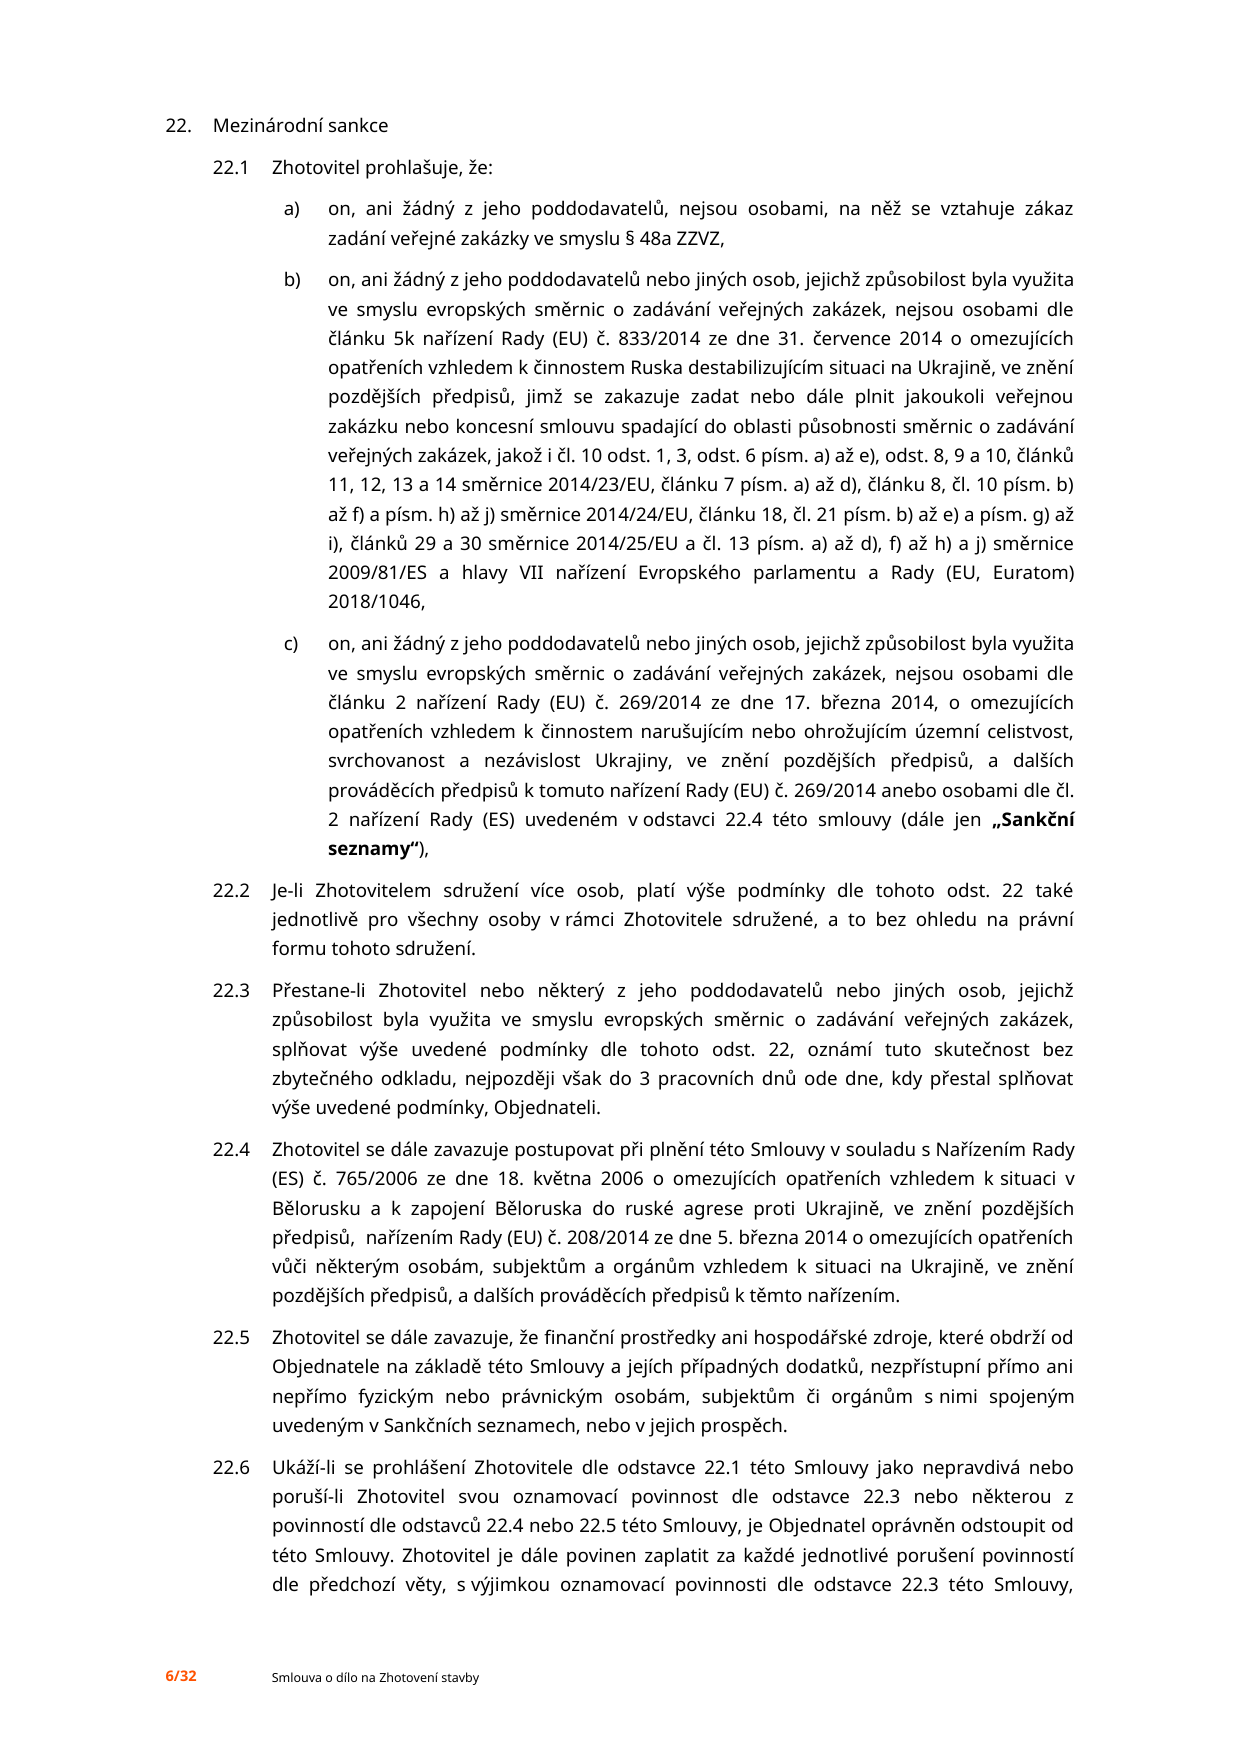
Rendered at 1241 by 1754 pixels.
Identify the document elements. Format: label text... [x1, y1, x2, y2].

text Zhotovitel se dále zavazuje postupovat při plnění této Smlouvy v souladu s Nařízením Rady (ES) č. 765/2006 ze dne 18. května 2006 o omezujících opatřeních vzhledem k situaci v Bělorusku a k zapojení Běloruska do ruské agrese proti Ukrajině, ve znění pozdějších předpisů, nařízením Rady (EU) č. 208/2014 ze dne 5. března 2014 o omezujících opatřeních vůči některým osobám, subjektům a orgánům vzhledem k situaci na Ukrajině, ve znění pozdějších předpisů, a dalších prováděcích předpisů k těmto nařízením. [213, 1136, 1075, 1308]
text Je-li Zhotovitelem sdružení více osob, platí výše podmínky dle tohoto odst. 22 také jednotlivě pro všechny osoby v rámci Zhotovitele sdružené, a to bez ohledu na právní formu tohoto sdružení. [213, 877, 1075, 961]
text on, ani žádný z jeho poddodavatelů nebo jiných osob, jejichž způsobilost byla využita ve smyslu evropských směrnic o zadávání veřejných zakázek, nejsou osobami dle článku 5k nařízení Rady (EU) č. 833/2014 ze dne 31. července 2014 o omezujících opatřeních vzhledem k činnostem Ruska destabilizujícím situaci na Ukrajině, ve znění pozdějších předpisů, jimž se zakazuje zadat nebo dále plnit jakoukoli veřejnou zakázku nebo koncesní smlouvu spadající do oblasti působnosti směrnic o zadávání veřejných zakázek, jakož i čl. 10 odst. 1, 3, odst. 6 písm. a) až e), odst. 8, 9 a 10, článků 11, 12, 13 a 14 směrnice 2014/23/EU, článku 7 písm. a) až d), článku 8, čl. 10 písm. b) až f) a písm. h) až j) směrnice 2014/24/EU, článku 18, čl. 21 písm. b) až e) a písm. g) až i), článků 29 a 30 směrnice 2014/25/EU a čl. 13 písm. a) až d), f) až h) a j) směrnice 2009/81/ES a hlavy VII nařízení Evropského parlamentu a Rady (EU, Euratom) 2018/1046, [283, 267, 1075, 614]
text Mezinárodní sankce [165, 112, 1075, 138]
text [213, 1454, 1075, 1597]
text Zhotovitel se dále zavazuje, že finanční prostředky ani hospodářské zdroje, které obdrží od Objednatele na základě této Smlouvy a jejích případných dodatků, nezpřístupní přímo ani nepřímo fyzickým nebo právnickým osobám, subjektům či orgánům s nimi spojeným uvedeným v Sankčních seznamech, nebo v jejich prospěch. [213, 1324, 1075, 1438]
text on, ani žádný z jeho poddodavatelů nebo jiných osob, jejichž způsobilost byla využita ve smyslu evropských směrnic o zadávání veřejných zakázek, nejsou osobami dle článku 2 nařízení Rady (EU) č. 269/2014 ze dne 17. března 2014, o omezujících opatřeních vzhledem k činnostem narušujícím nebo ohrožujícím územní celistvost, svrchovanost a nezávislost Ukrajiny, ve znění pozdějších předpisů, a dalších prováděcích předpisů k tomuto nařízení Rady (EU) č. 269/2014 anebo osobami dle čl. 2 nařízení Rady (ES) uvedeném v odstavci 22.4 této smlouvy (dále jen „Sankční seznamy“), [283, 631, 1075, 861]
text Přestane-li Zhotovitel nebo některý z jeho poddodavatelů nebo jiných osob, jejichž způsobilost byla využita ve smyslu evropských směrnic o zadávání veřejných zakázek, splňovat výše uvedené podmínky dle tohoto odst. 22, oznámí tuto skutečnost bez zbytečného odkladu, nejpozději však do 3 pracovních dnů ode dne, kdy přestal splňovat výše uvedené podmínky, Objednateli. [213, 977, 1075, 1120]
text Zhotovitel prohlašuje, že: [213, 154, 1075, 179]
text on, ani žádný z jeho poddodavatelů, nejsou osobami, na něž se vztahuje zákaz zadání veřejné zakázky ve smyslu § 48a ZZVZ, [283, 196, 1075, 251]
